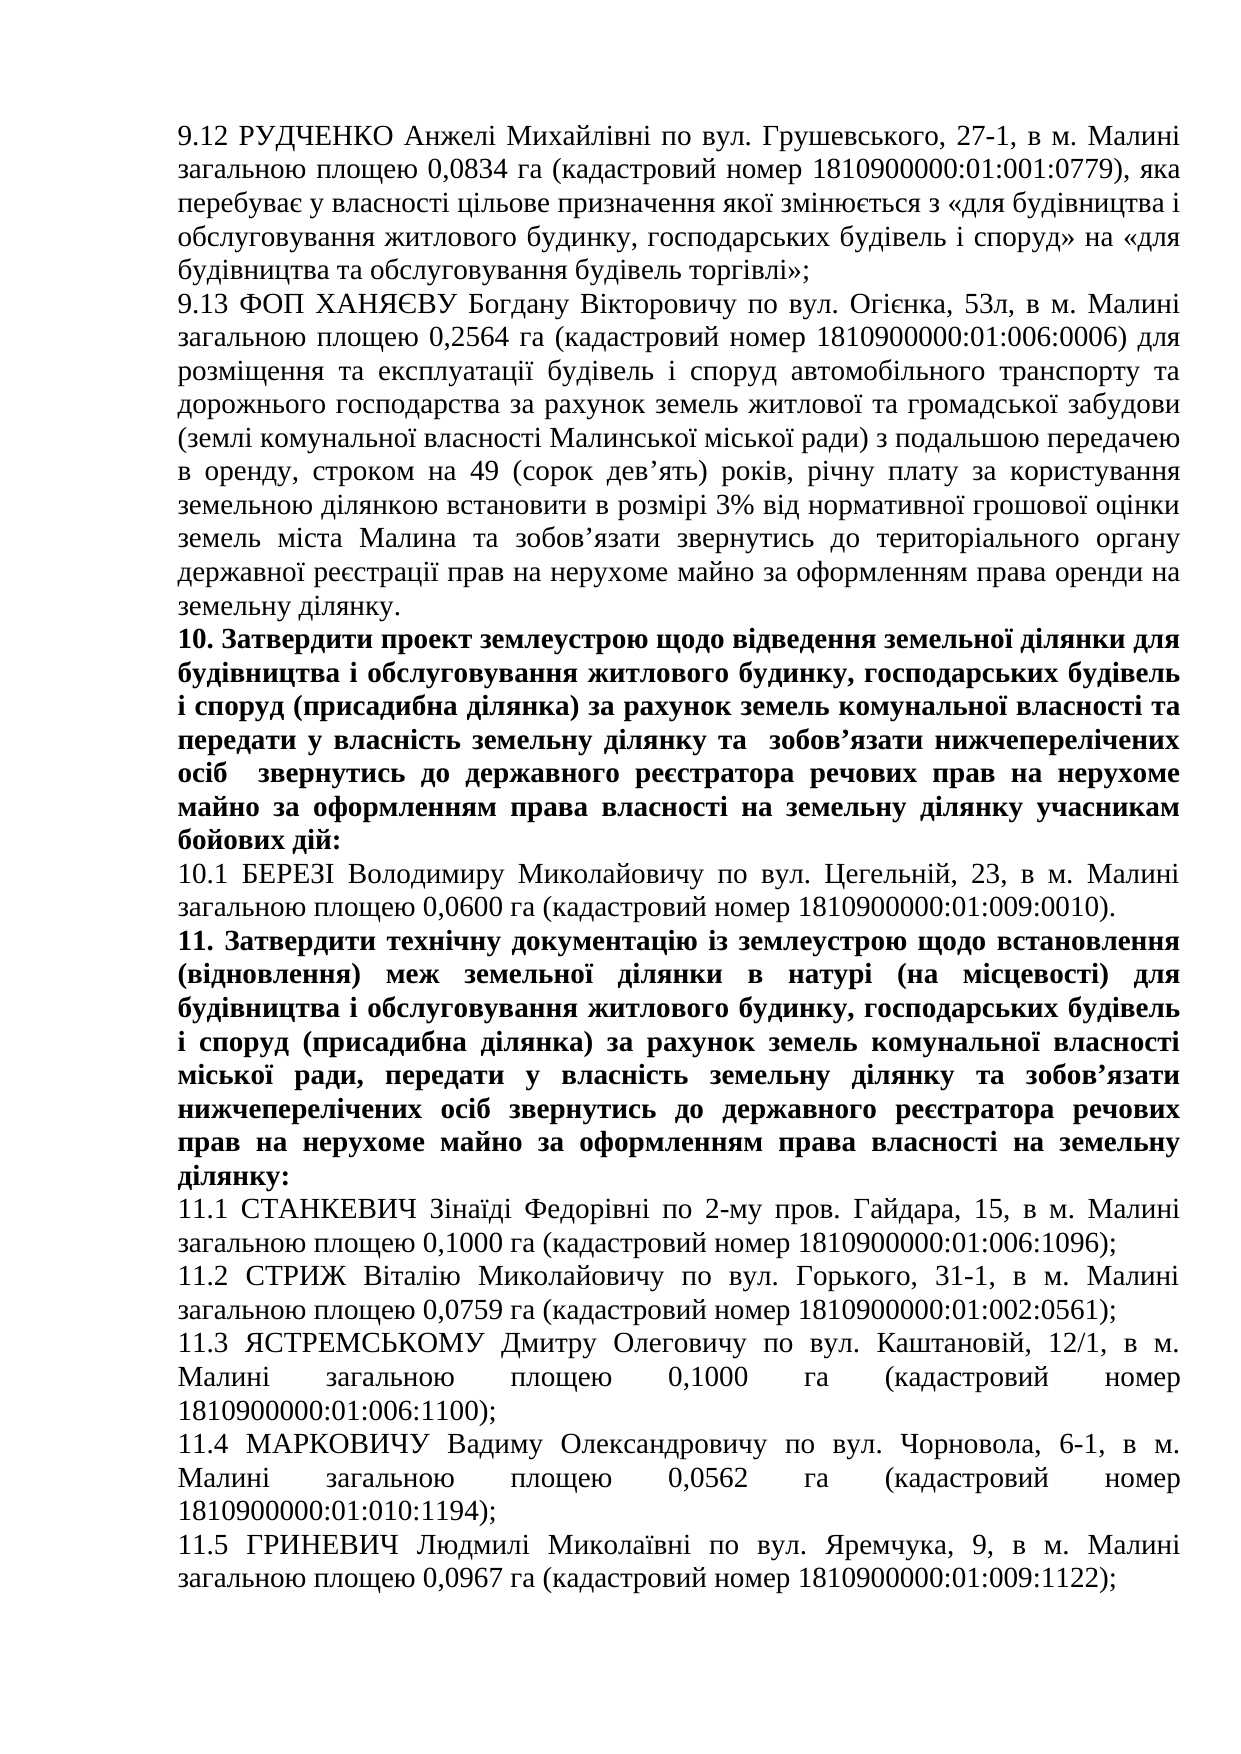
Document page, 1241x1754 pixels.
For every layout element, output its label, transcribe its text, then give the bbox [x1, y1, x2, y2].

text 11.3 ЯСТРЕМСЬКОМУ Дмитру Олеговичу по вул. Каштановій, 12/1, в м. Малині загальною площею 0,1000 га (кадастровий номер 1810900000:01:006:1100); [177, 1326, 1181, 1426]
text 10. Затвердити проект землеустрою щодо відведення земельної ділянки для будівництва і обслуговування житлового будинку, господарських будівель і споруд (присадибна ділянка) за рахунок земель комунальної власності та передати у власність земельну ділянку та зобов’язати нижчеперелічених осіб звернутись до державного реєстратора речових прав на нерухоме майно за оформленням права власності на земельну ділянку учасникам бойових дій: [177, 621, 1181, 856]
text 9.13 ФОП ХАНЯЄВУ Богдану Вікторовичу по вул. Огієнка, 53л, в м. Малині загальною площею 0,2564 га (кадастровий номер 1810900000:01:006:0006) для розміщення та експлуатації будівель і споруд автомобільного транспорту та дорожнього господарства за рахунок земель житлової та громадської забудови (землі комунальної власності Малинської міської ради) з подальшою передачею в оренду, строком на 49 (сорок дев’ять) років, річну плату за користування земельною ділянкою встановити в розмірі 3% від нормативної грошової оцінки земель міста Малина та зобов’язати звернутись до територіального органу державної реєстрації прав на нерухоме майно за оформленням права оренди на земельну ділянку. [177, 286, 1181, 621]
text 9.12 РУДЧЕНКО Анжелі Михайлівні по вул. Грушевського, 27-1, в м. Малині загальною площею 0,0834 га (кадастровий номер 1810900000:01:001:0779), яка перебуває у власності цільове призначення якої змінюється з «для будівництва і обслуговування житлового будинку, господарських будівель і споруд» на «для будівництва та обслуговування будівель торгівлі»; [177, 118, 1181, 286]
text 10.1 БЕРЕЗІ Володимиру Миколайовичу по вул. Цегельній, 23, в м. Малині загальною площею 0,0600 га (кадастровий номер 1810900000:01:009:0010). [177, 856, 1181, 923]
text 11.1 СТАНКЕВИЧ Зінаїді Федорівні по 2-му пров. Гайдара, 15, в м. Малині загальною площею 0,1000 га (кадастровий номер 1810900000:01:006:1096); [177, 1191, 1181, 1258]
text 11.2 СТРИЖ Віталію Миколайовичу по вул. Горького, 31-1, в м. Малині загальною площею 0,0759 га (кадастровий номер 1810900000:01:002:0561); [177, 1258, 1181, 1326]
text 11.4 МАРКОВИЧУ Вадиму Олександровичу по вул. Чорновола, 6-1, в м. Малині загальною площею 0,0562 га (кадастровий номер 1810900000:01:010:1194); [177, 1426, 1181, 1527]
text 11.5 ГРИНЕВИЧ Людмилі Миколаївні по вул. Яремчука, 9, в м. Малині загальною площею 0,0967 га (кадастровий номер 1810900000:01:009:1122); [177, 1527, 1181, 1594]
text 11. Затвердити технічну документацію із землеустрою щодо встановлення (відновлення) меж земельної ділянки в натурі (на місцевості) для будівництва і обслуговування житлового будинку, господарських будівель і споруд (присадибна ділянка) за рахунок земель комунальної власності міської ради, передати у власність земельну ділянку та зобов’язати нижчеперелічених осіб звернутись до державного реєстратора речових прав на нерухоме майно за оформленням права власності на земельну ділянку: [177, 923, 1181, 1191]
